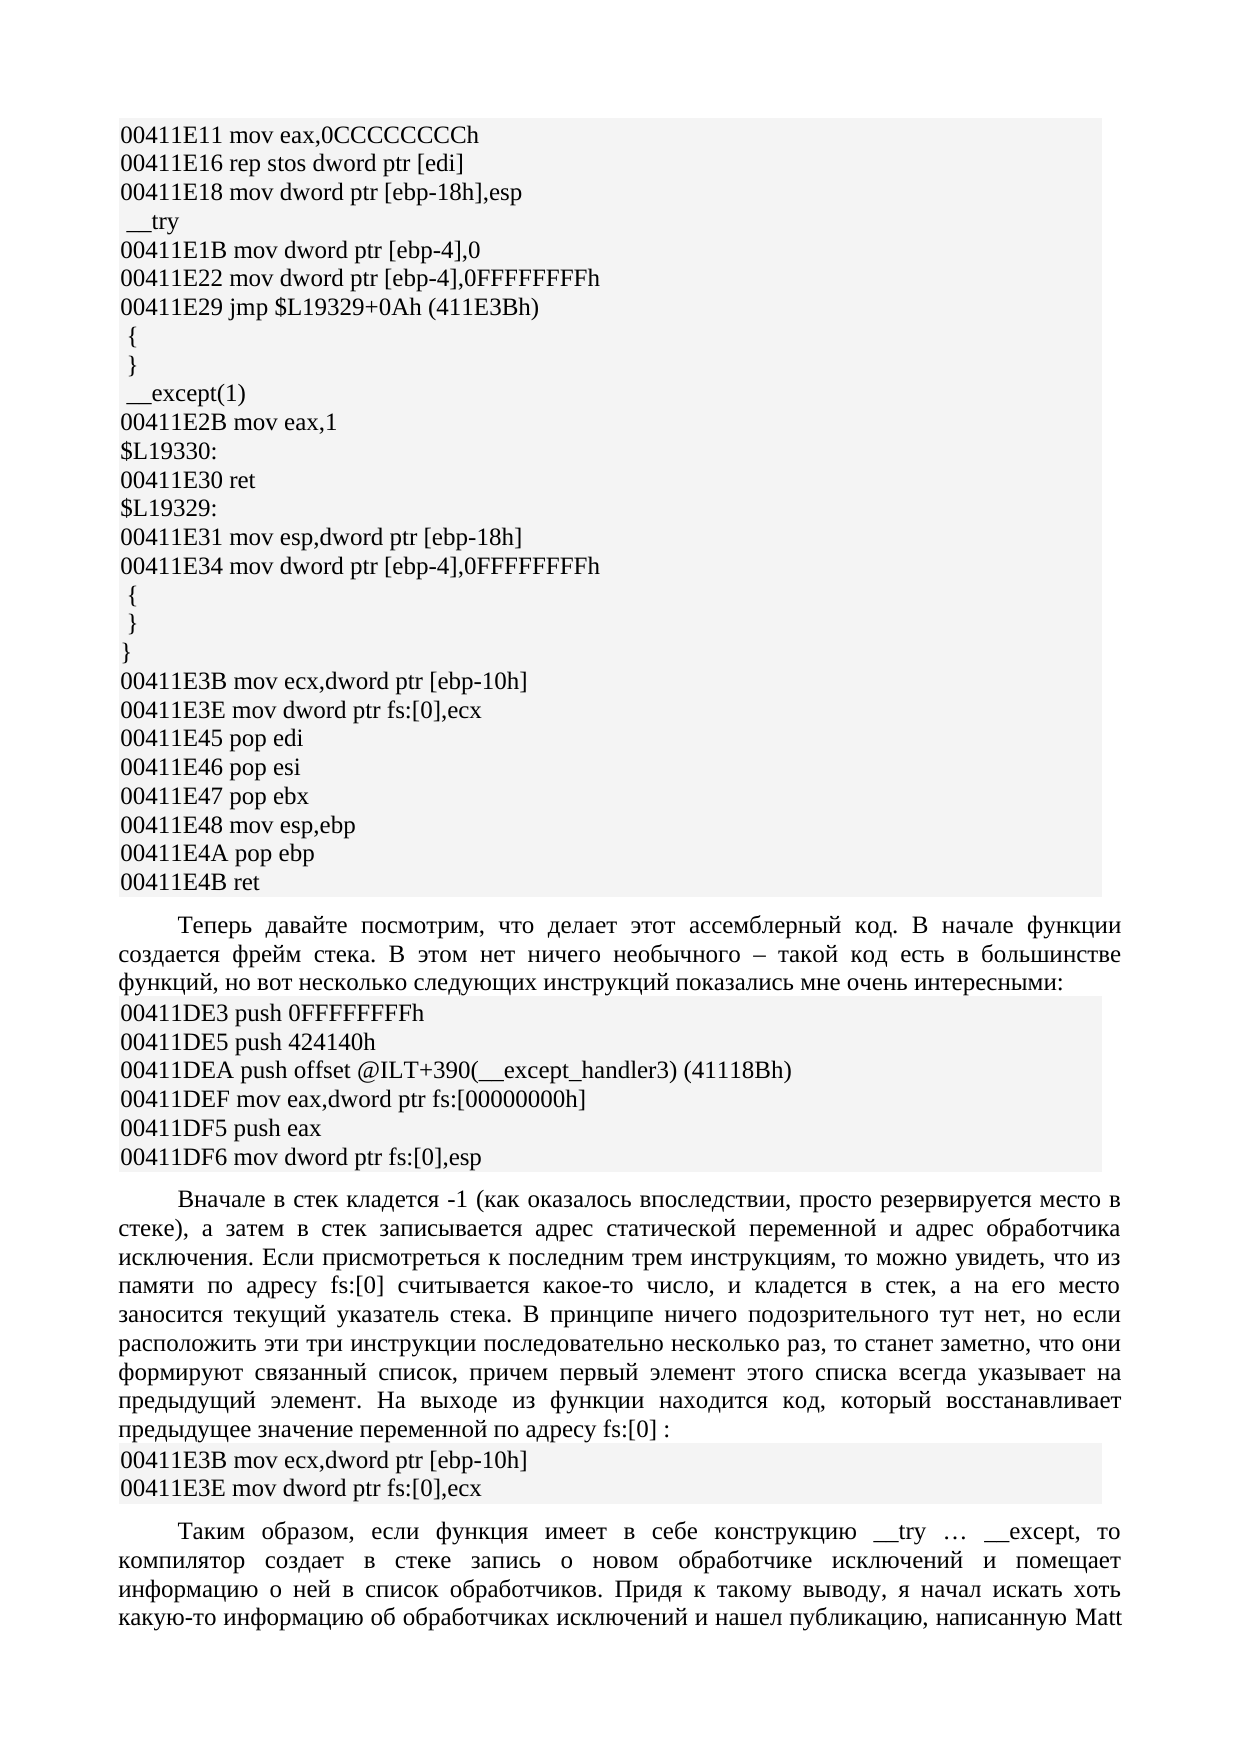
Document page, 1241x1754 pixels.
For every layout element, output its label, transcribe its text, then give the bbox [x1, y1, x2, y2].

text Вначале в стек кладется -1 (как оказалось впоследствии, просто резервируется место в стеке), а затем в стек записывается адрес статической переменной и адрес обработчика исключения. Если присмотреться к последним трем инструкциям, то можно увидеть, что из памяти по адресу fs:[0] считывается какое-то число, и кладется в стек, а на его место заносится текущий указатель стека. В принципе ничего подозрительного тут нет, но если расположить эти три инструкции последовательно несколько раз, то станет заметно, что они формируют связанный список, причем первый элемент этого списка всегда указывает на предыдущий элемент. На выходе из функции находится код, который восстанавливает предыдущее значение переменной по адресу fs:[0] : [118, 1184, 1122, 1443]
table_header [119, 118, 1102, 897]
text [118, 1516, 1122, 1631]
table_header 00411E3B mov ecx,dword ptr [ebp-10h] 00411E3E mov dword ptr fs:[0],ecx [119, 1443, 1102, 1504]
text Теперь давайте посмотрим, что делает этот ассемблерный код. В начале функции создается фрейм стека. В этом нет ничего необычного – такой код есть в большинстве функций, но вот несколько следующих инструкций показались мне очень интересными: [118, 910, 1122, 996]
table_header 00411DE3 push 0FFFFFFFFh 00411DE5 push 424140h 00411DEA push offset @ILT+390(__except_handler3) (41118Bh) 00411DEF mov eax,dword ptr fs:[00000000h] 00411DF5 push eax 00411DF6 mov dword ptr fs:[0],esp [119, 996, 1102, 1172]
